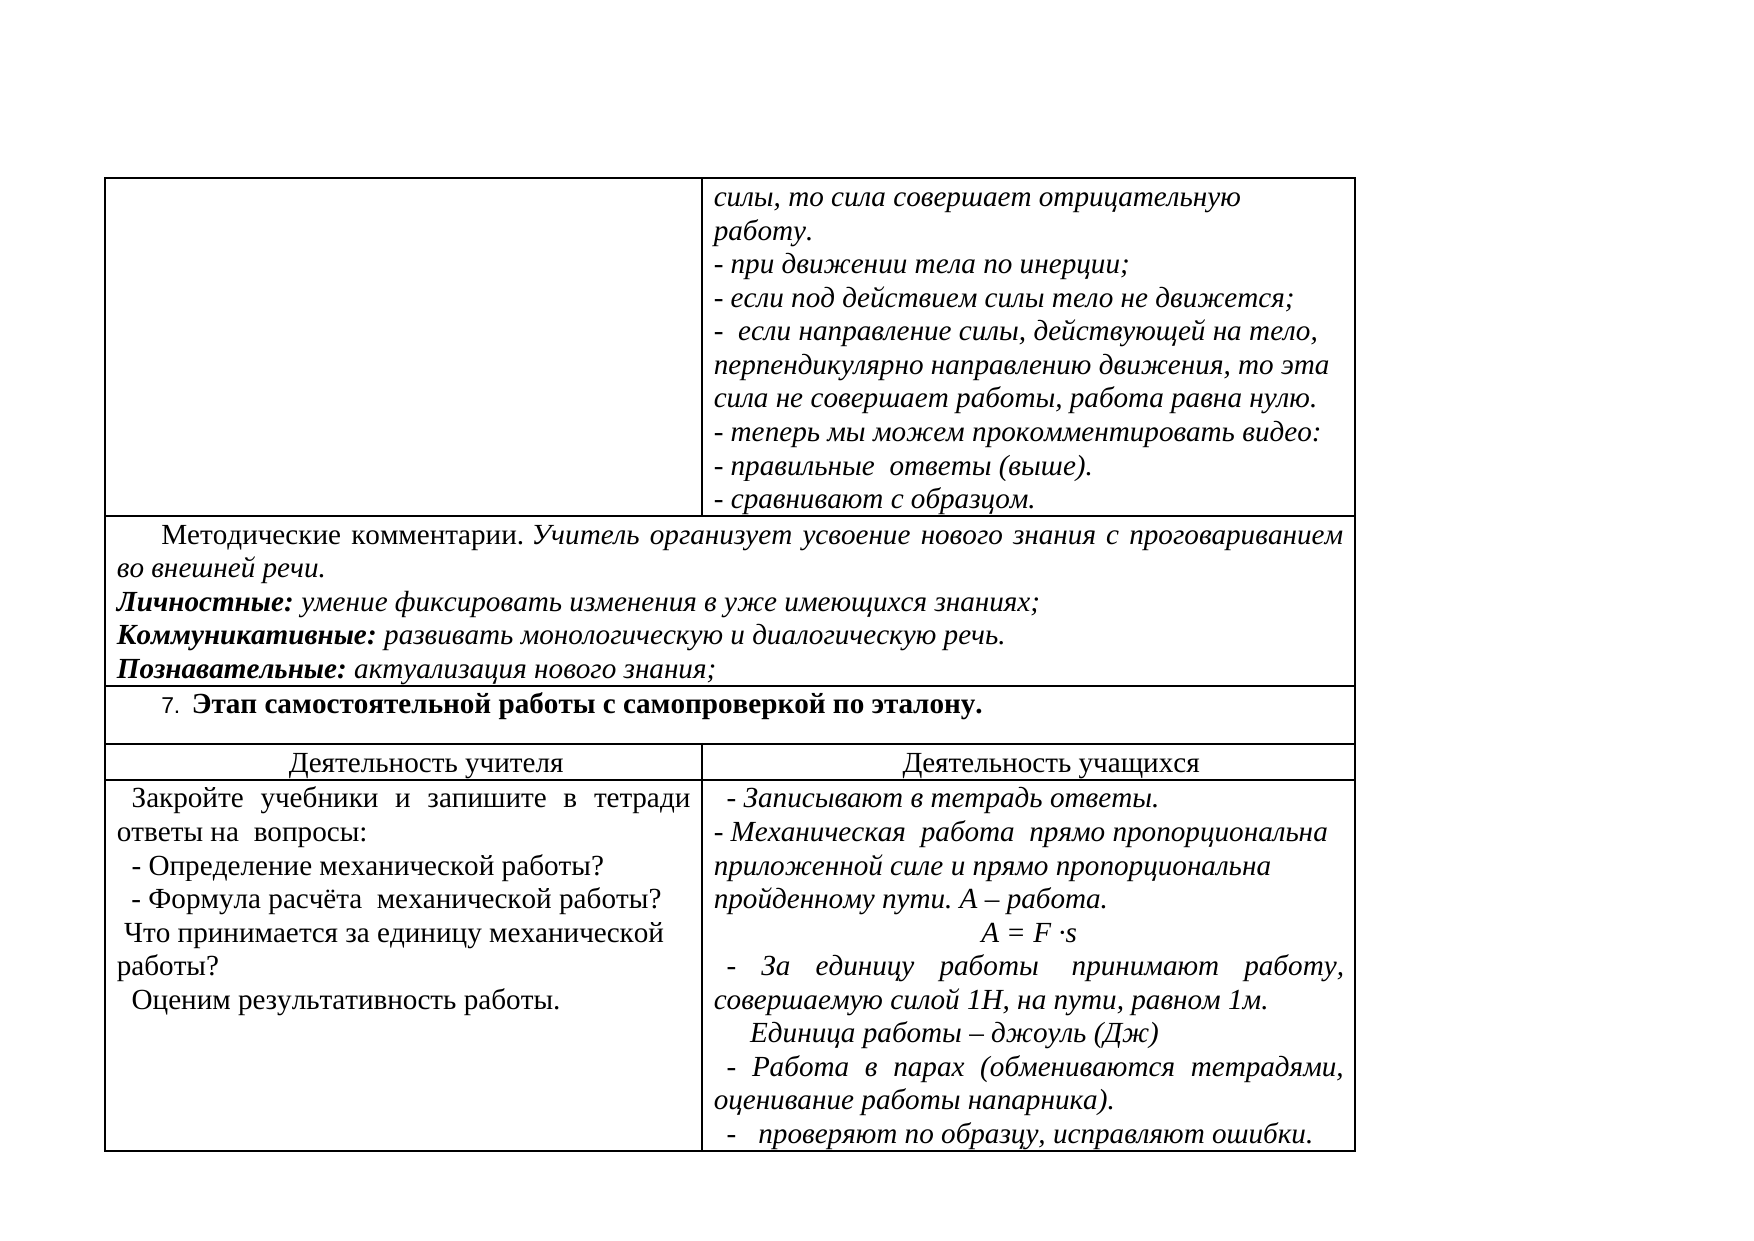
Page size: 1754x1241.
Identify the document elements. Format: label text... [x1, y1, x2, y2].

table_cell Методические комментарии. Учитель организует усвоение нового знания с проговариванием во внешней речи. Личностные: умение фиксировать изменения в уже имеющихся знаниях; Коммуникативные: развивать монологическую и диалогическую речь. Познавательные: актуализация нового знания; [106, 517, 1354, 684]
table_cell Этап самостоятельной работы с самопроверкой по эталону. [106, 687, 1354, 743]
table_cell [703, 781, 1354, 1149]
table_cell Деятельность учащихся [703, 745, 1354, 778]
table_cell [106, 781, 701, 1149]
table_cell Деятельность учителя [106, 745, 701, 778]
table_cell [106, 179, 701, 515]
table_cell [703, 179, 1354, 515]
